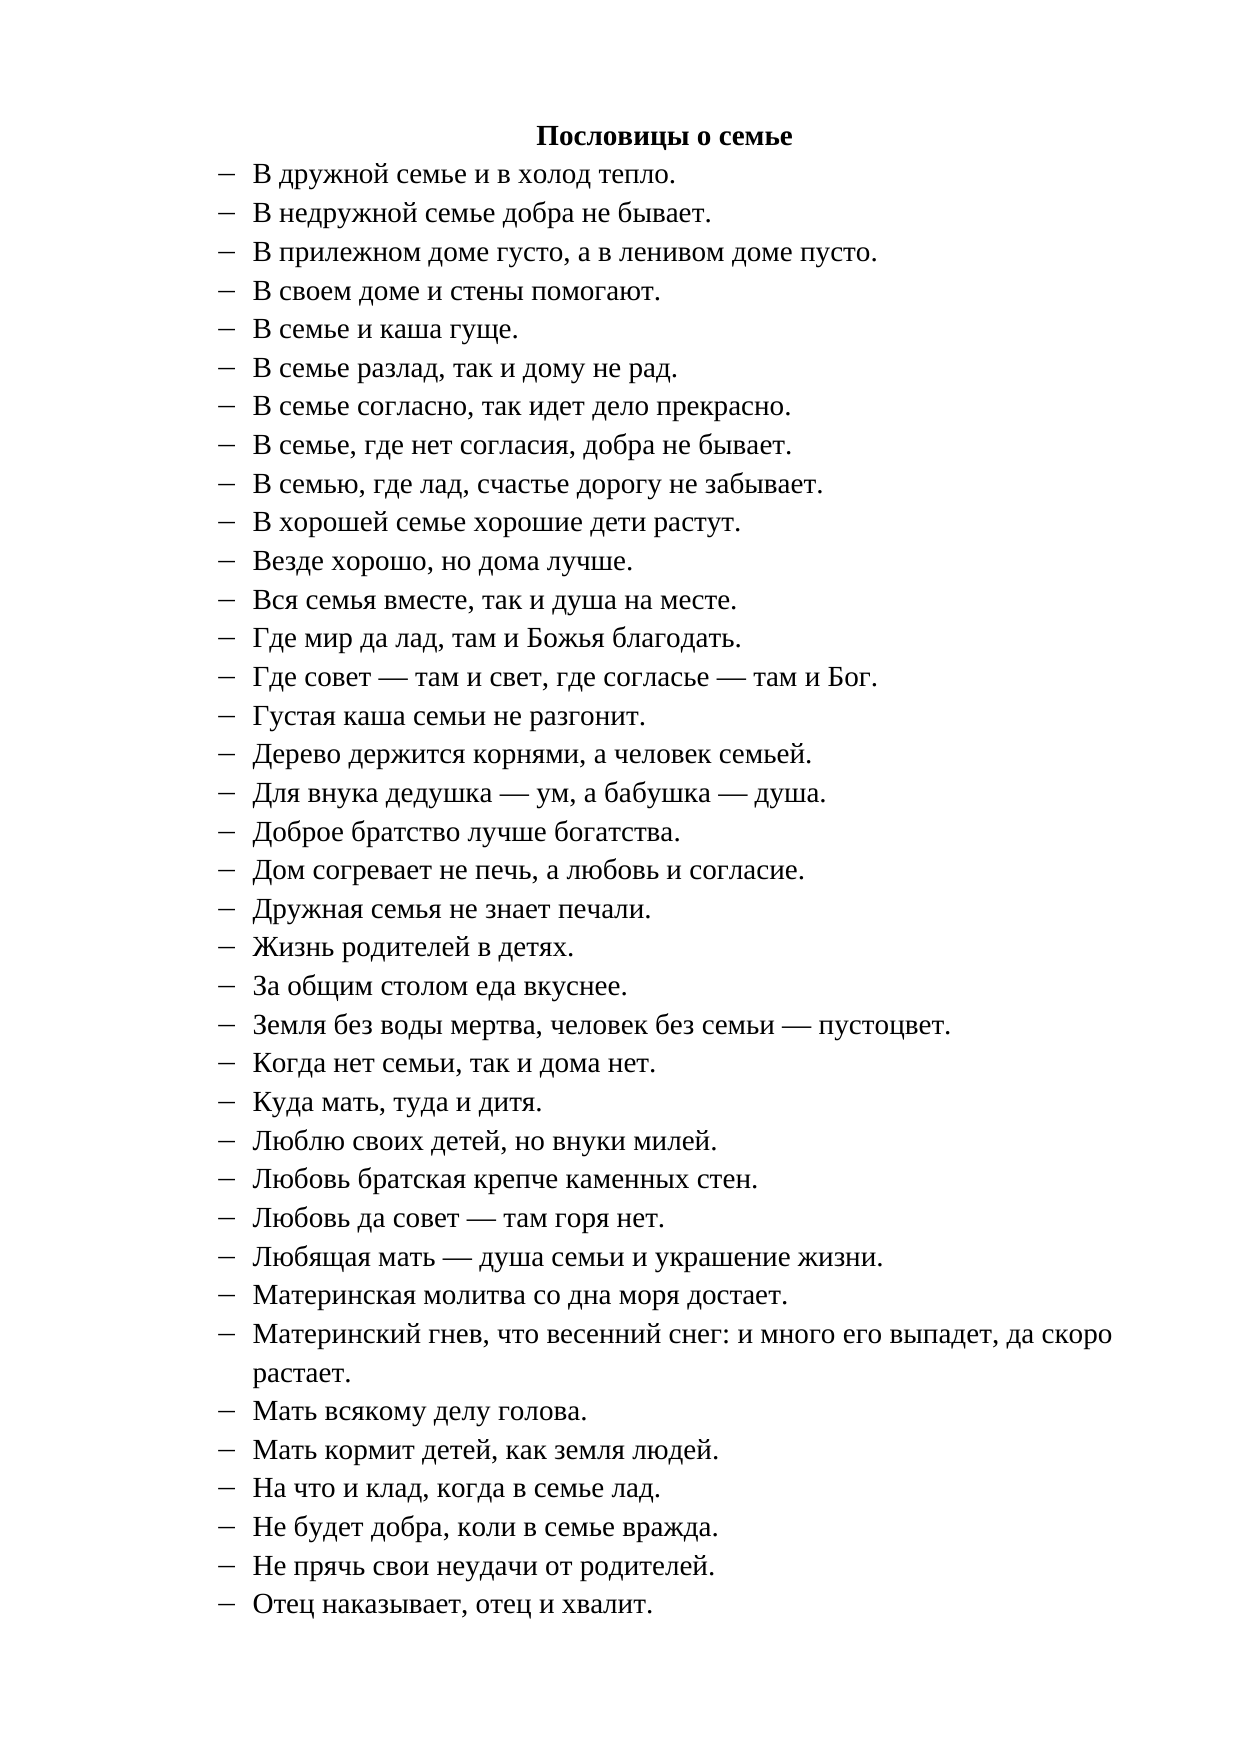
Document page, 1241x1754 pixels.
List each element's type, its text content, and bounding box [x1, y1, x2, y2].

list В прилежном доме густо, а в ленивом доме пусто. [215, 234, 1152, 268]
list Вся семья вместе, так и душа на месте. [215, 582, 1152, 615]
text Пословицы о семье [177, 118, 1152, 152]
list В семье разлад, так и дому не рад. [215, 350, 1152, 383]
list Отец наказывает, отец и хвалит. [215, 1586, 1152, 1620]
list Когда нет семьи, так и дома нет. [215, 1046, 1152, 1079]
list В хорошей семье хорошие дети растут. [215, 504, 1152, 538]
list Не будет добра, коли в семье вражда. [215, 1509, 1152, 1543]
list В семье и каша гуще. [215, 311, 1152, 345]
list Не прячь свои неудачи от родителей. [215, 1548, 1152, 1581]
list В семью, где лад, счастье дорогу не забывает. [215, 466, 1152, 499]
list Дружная семья не знает печали. [215, 891, 1152, 924]
list Дом согревает не печь, а любовь и согласие. [215, 852, 1152, 886]
list Доброе братство лучше богатства. [215, 814, 1152, 847]
list В семье, где нет согласия, добра не бывает. [215, 427, 1152, 461]
list В своем доме и стены помогают. [215, 273, 1152, 306]
list Материнский гнев, что весенний снег: и много его выпадет, да скоро растает. [215, 1316, 1152, 1388]
list Мать кормит детей, как земля людей. [215, 1432, 1152, 1466]
list Земля без воды мертва, человек без семьи — пустоцвет. [215, 1007, 1152, 1041]
list Дерево держится корнями, а человек семьей. [215, 736, 1152, 770]
list Любящая мать — душа семьи и украшение жизни. [215, 1239, 1152, 1272]
list В недружной семье добра не бывает. [215, 195, 1152, 229]
list За общим столом еда вкуснее. [215, 968, 1152, 1002]
list Люблю своих детей, но внуки милей. [215, 1123, 1152, 1156]
list Густая каша семьи не разгонит. [215, 698, 1152, 731]
list В семье согласно, так идет дело прекрасно. [215, 388, 1152, 422]
list Где совет — там и свет, где согласье — там и Бог. [215, 659, 1152, 693]
list Жизнь родителей в детях. [215, 929, 1152, 963]
list Любовь да совет — там горя нет. [215, 1200, 1152, 1234]
list Мать всякому делу голова. [215, 1393, 1152, 1427]
list Где мир да лад, там и Божья благодать. [215, 620, 1152, 654]
list Материнская молитва со дна моря достает. [215, 1277, 1152, 1311]
list Для внука дедушка — ум, а бабушка — душа. [215, 775, 1152, 809]
list Любовь братская крепче каменных стен. [215, 1161, 1152, 1195]
list На что и клад, когда в семье лад. [215, 1471, 1152, 1504]
list Куда мать, туда и дитя. [215, 1084, 1152, 1118]
list В дружной семье и в холод тепло. [215, 157, 1152, 190]
list Везде хорошо, но дома лучше. [215, 543, 1152, 577]
